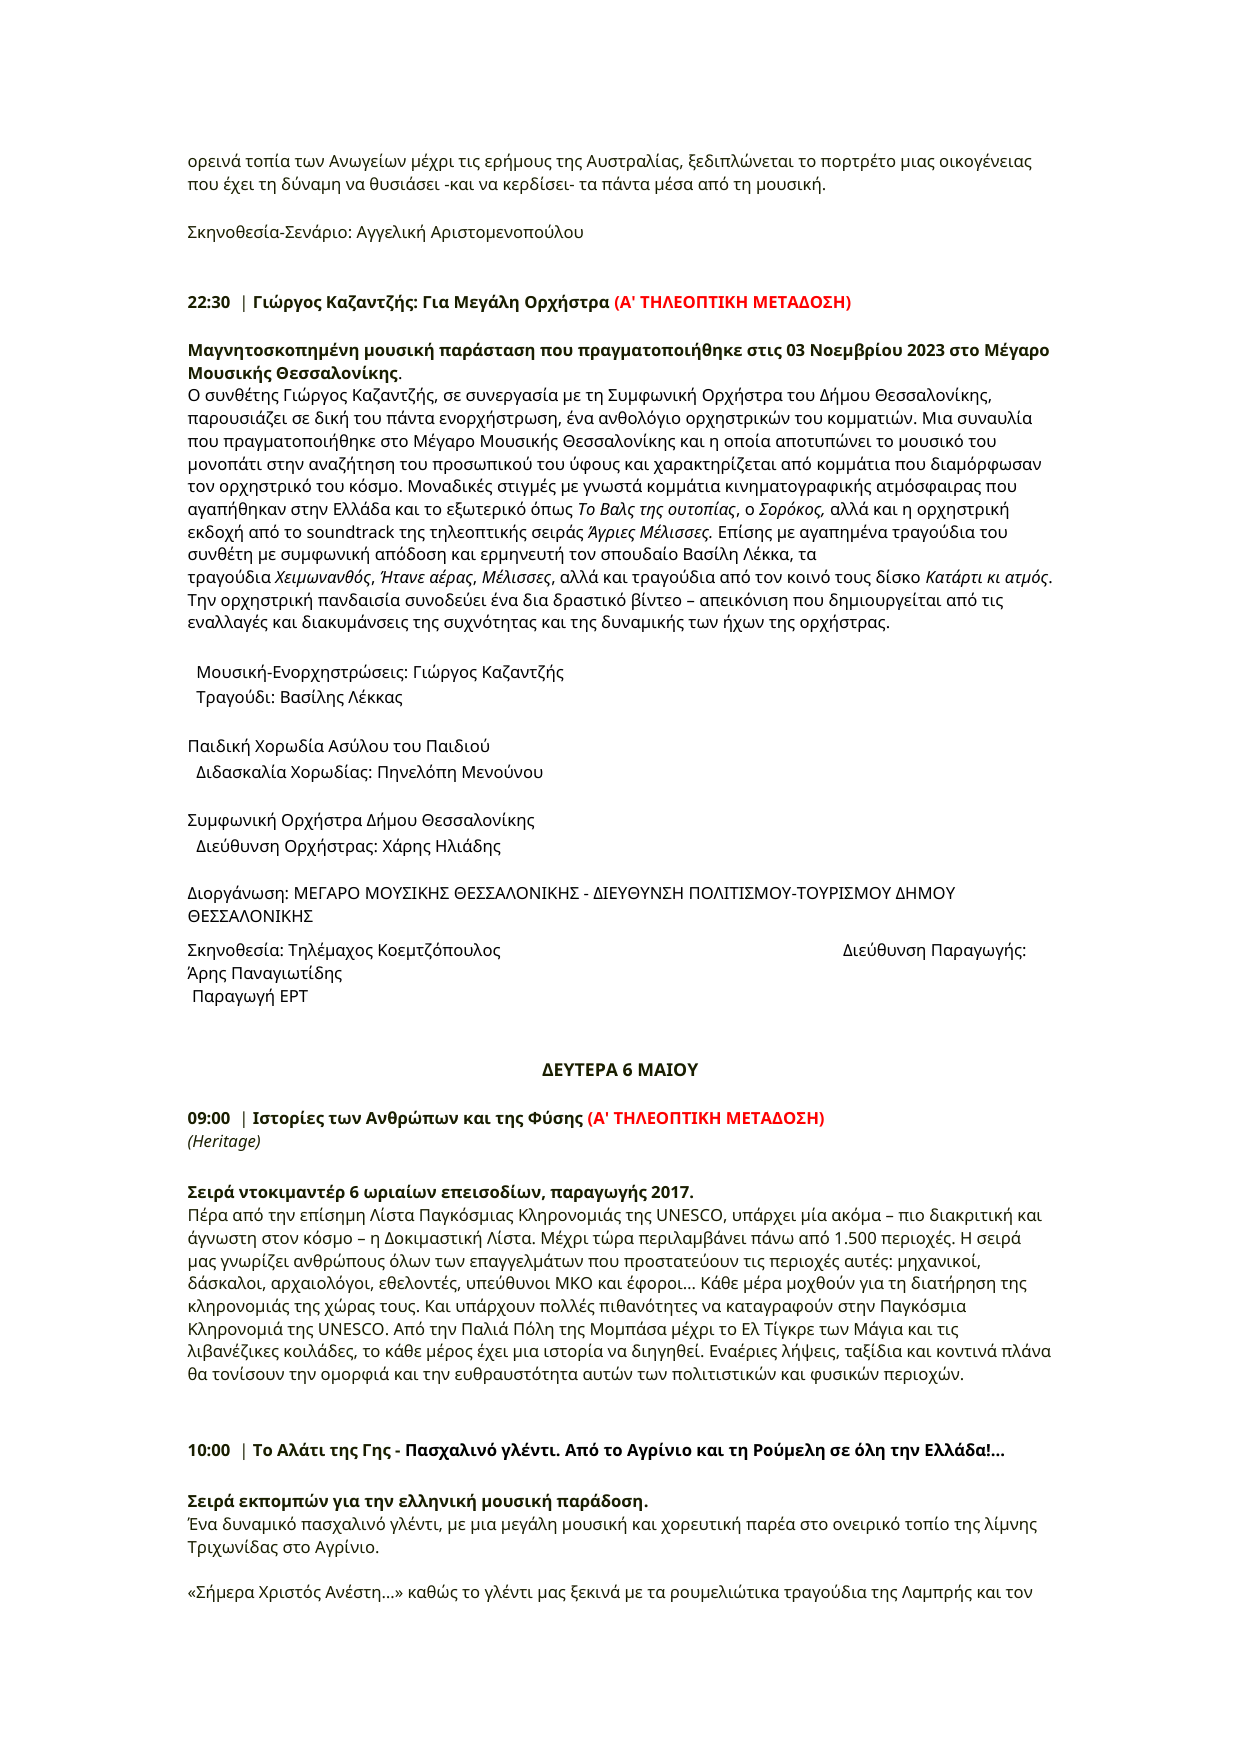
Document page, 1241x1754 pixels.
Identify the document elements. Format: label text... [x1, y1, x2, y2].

text Σειρά εκπομπών για την ελληνική μουσική παράδοση. [187, 1490, 1053, 1512]
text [187, 1512, 1053, 1603]
text 10:00 | Το Αλάτι της Γης - Πασχαλινό γλέντι. Από το Αγρίνιο και τη Ρούμελη σε όλη την Ελλάδα!… [187, 1438, 1053, 1490]
table_cell Τραγούδι: Βασίλης Λέκκας [186, 685, 822, 710]
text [187, 150, 1053, 195]
text ΔΕΥΤΕΡΑ 6 ΜΑΙΟΥ [187, 1058, 1053, 1082]
text Σειρά ντοκιμαντέρ 6 ωριαίων επεισοδίων, παραγωγής 2017. [187, 1181, 1053, 1204]
table_cell Συμφωνική Ορχήστρα Δήμου Θεσσαλονίκης [186, 785, 822, 833]
table_cell Διεύθυνση Ορχήστρας: Χάρης Ηλιάδης [186, 833, 822, 882]
table_header Μουσική-Ενορχηστρώσεις: Γιώργος Καζαντζής [186, 659, 822, 684]
text 09:00 | Ιστορίες των Ανθρώπων και της Φύσης (Α' ΤΗΛΕΟΠΤΙΚΗ ΜΕΤΑΔΟΣΗ) (Heritage) [187, 1107, 1053, 1181]
table_cell Διδασκαλία Χορωδίας: Πηνελόπη Μενούνου [186, 759, 822, 785]
text Σκηνοθεσία: Τηλέμαχος Κοεμτζόπουλος Διεύθυνση Παραγωγής: Άρης Παναγιωτίδης [187, 939, 1053, 984]
text Παραγωγή ΕΡΤ [187, 984, 1053, 1007]
text Μαγνητοσκοπημένη μουσική παράσταση που πραγματοποιήθηκε στις 03 Νοεμβρίου 2023 στο Μέγαρο Μουσικής Θεσσαλονίκης. Ο συνθέτης Γιώργος Καζαντζής, σε συνεργασία με τη Συμφωνική Ορχήστρα του Δήμου Θεσσαλονίκης, παρουσιάζει σε δική του πάντα ενορχήστρωση, ένα ανθολόγιο ορχηστρικών του κομματιών. Μια συναυλία που πραγματοποιήθηκε στο Μέγαρο Μουσικής Θεσσαλονίκης και η οποία αποτυπώνει το μουσικό του μονοπάτι στην αναζήτηση του προσωπικού του ύφους και χαρακτηρίζεται από κομμάτια που διαμόρφωσαν τον ορχηστρικό του κόσμο. Μοναδικές στιγμές με γνωστά κομμάτια κινηματογραφικής ατμόσφαιρας που αγαπήθηκαν στην Ελλάδα και το εξωτερικό όπως Το Βαλς της ουτοπίας, ο Σορόκος, αλλά και η ορχηστρική εκδοχή από το soundtrack της τηλεοπτικής σειράς Άγριες Μέλισσες. Επίσης με αγαπημένα τραγούδια του συνθέτη με συμφωνική απόδοση και ερμηνευτή τον σπουδαίο Βασίλη Λέκκα, τα τραγούδια Χειμωνανθός, Ήτανε αέρας, Μέλισσες, αλλά και τραγούδια από τον κοινό τους δίσκο Κατάρτι κι ατμός. Την ορχηστρική πανδαισία συνοδεύει ένα δια δραστικό βίντεο – απεικόνιση που δημιουργείται από τις εναλλαγές και διακυμάνσεις της συχνότητας και της δυναμικής των ήχων της ορχήστρας. [187, 338, 1053, 634]
text Πέρα από την επίσημη Λίστα Παγκόσμιας Κληρονομιάς της UNESCO, υπάρχει μία ακόμα – πιο διακριτική και άγνωστη στον κόσμο – η Δοκιμαστική Λίστα. Μέχρι τώρα περιλαμβάνει πάνω από 1.500 περιοχές. Η σειρά μας γνωρίζει ανθρώπους όλων των επαγγελμάτων που προστατεύουν τις περιοχές αυτές: μηχανικοί, δάσκαλοι, αρχαιολόγοι, εθελοντές, υπεύθυνοι ΜΚΟ και έφοροι… Κάθε μέρα μοχθούν για τη διατήρηση της κληρονομιάς της χώρας τους. Και υπάρχουν πολλές πιθανότητες να καταγραφούν στην Παγκόσμια Κληρονομιά της UNESCO. Από την Παλιά Πόλη της Μομπάσα μέχρι το Ελ Τίγκρε των Μάγια και τις λιβανέζικες κοιλάδες, το κάθε μέρος έχει μια ιστορία να διηγηθεί. Εναέριες λήψεις, ταξίδια και κοντινά πλάνα θα τονίσουν την ομορφιά και την ευθραυστότητα αυτών των πολιτιστικών και φυσικών περιοχών. [187, 1204, 1053, 1385]
table_cell Παιδική Χορωδία Ασύλου του Παιδιού [186, 710, 822, 759]
text Σκηνοθεσία-Σενάριο: Αγγελική Αριστομενοπούλου [187, 220, 1053, 243]
text 22:30 | Γιώργος Καζαντζής: Για Μεγάλη Ορχήστρα (Α' ΤΗΛΕΟΠΤΙΚΗ ΜΕΤΑΔΟΣΗ) [187, 291, 1053, 313]
text Διοργάνωση: ΜΕΓΑΡΟ ΜΟΥΣΙΚΗΣ ΘΕΣΣΑΛΟΝΙΚΗΣ - ΔΙΕΥΘΥΝΣΗ ΠΟΛΙΤΙΣΜΟΥ-ΤΟΥΡΙΣΜΟΥ ΔΗΜΟΥ ΘΕΣΣΑΛΟΝΙΚΗΣ [187, 882, 1053, 927]
